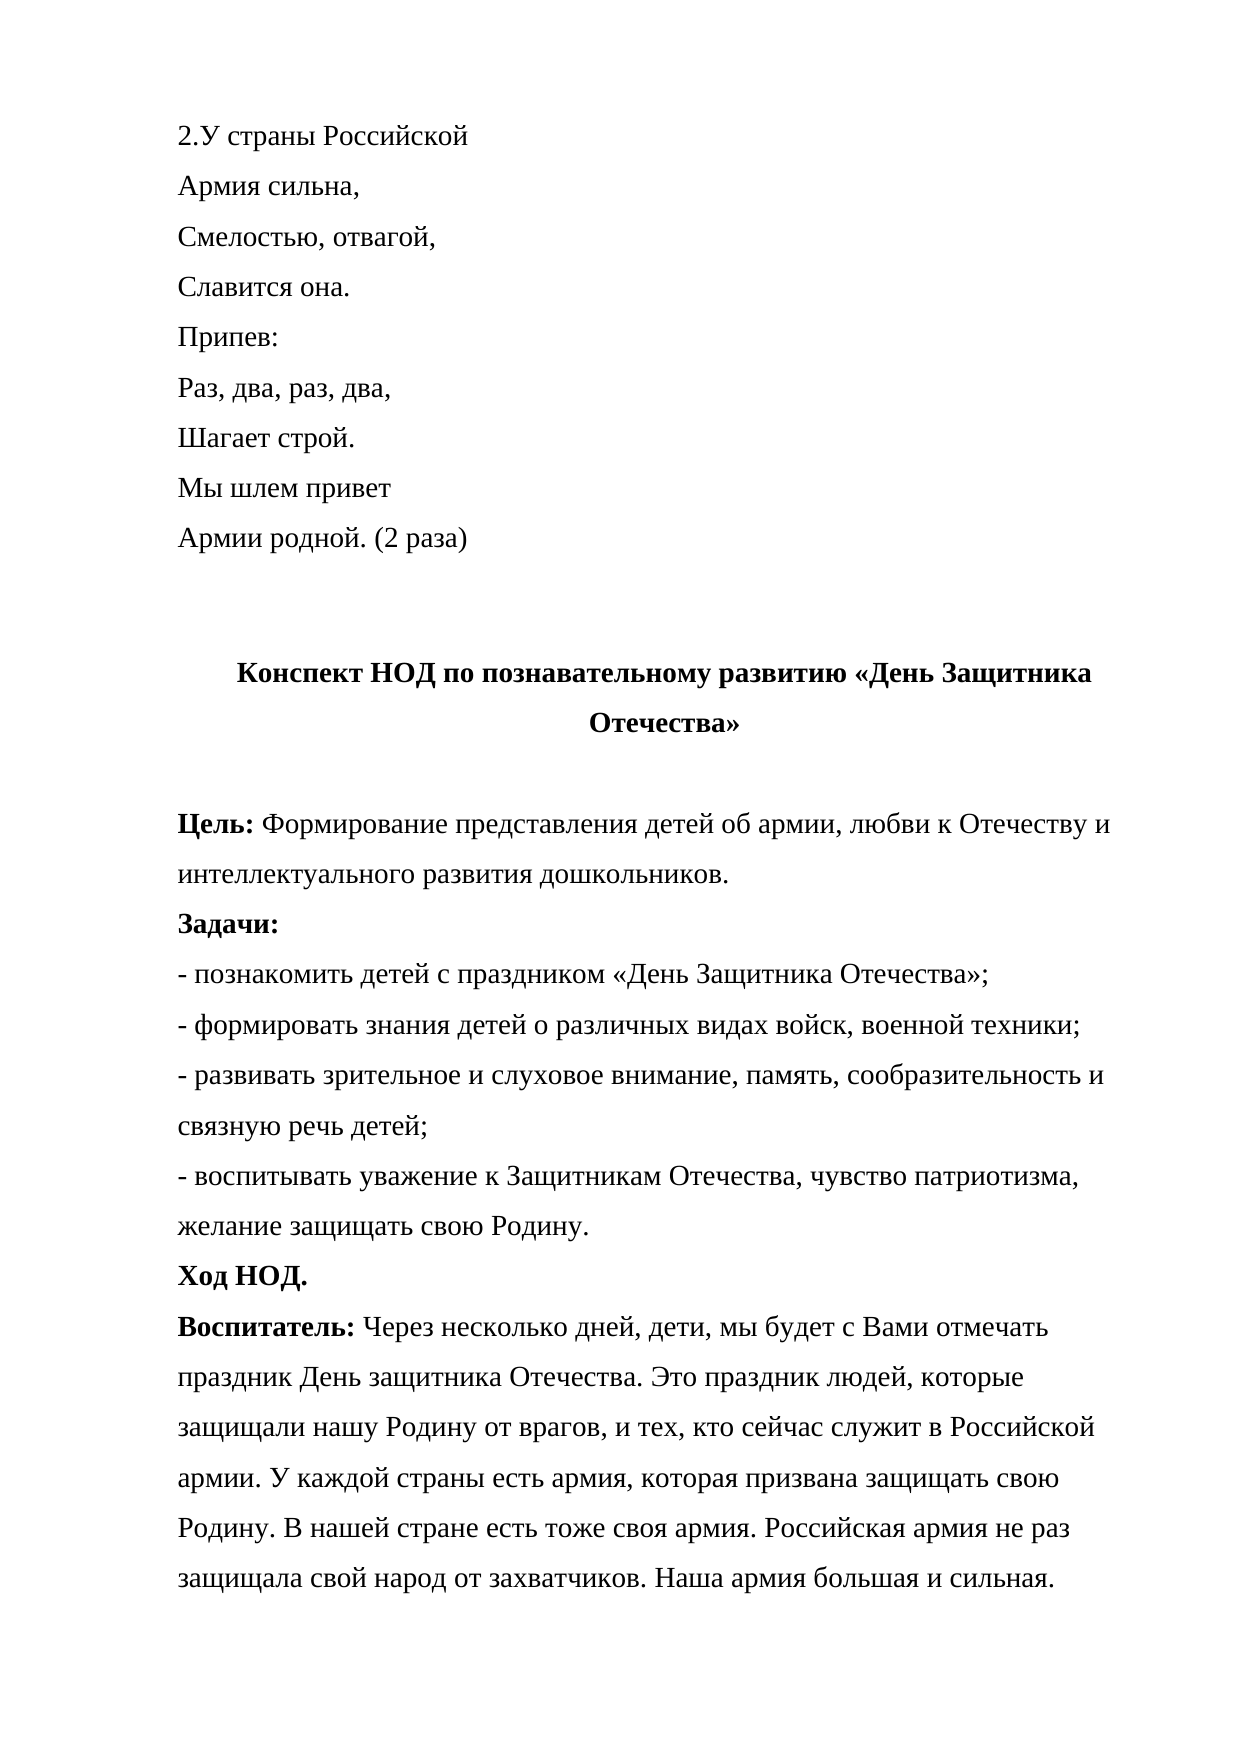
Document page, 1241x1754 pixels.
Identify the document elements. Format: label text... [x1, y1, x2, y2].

text 2.У страны Российской Армия сильна, Смелостью, отвагой, Славится она. Припев: Раз, два, раз, два, Шагает строй. Мы шлем привет Армии родной. (2 раза) [177, 118, 1152, 554]
text Конспект НОД по познавательному развитию «День Защитника Отечества» [177, 655, 1152, 739]
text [177, 755, 1152, 1594]
